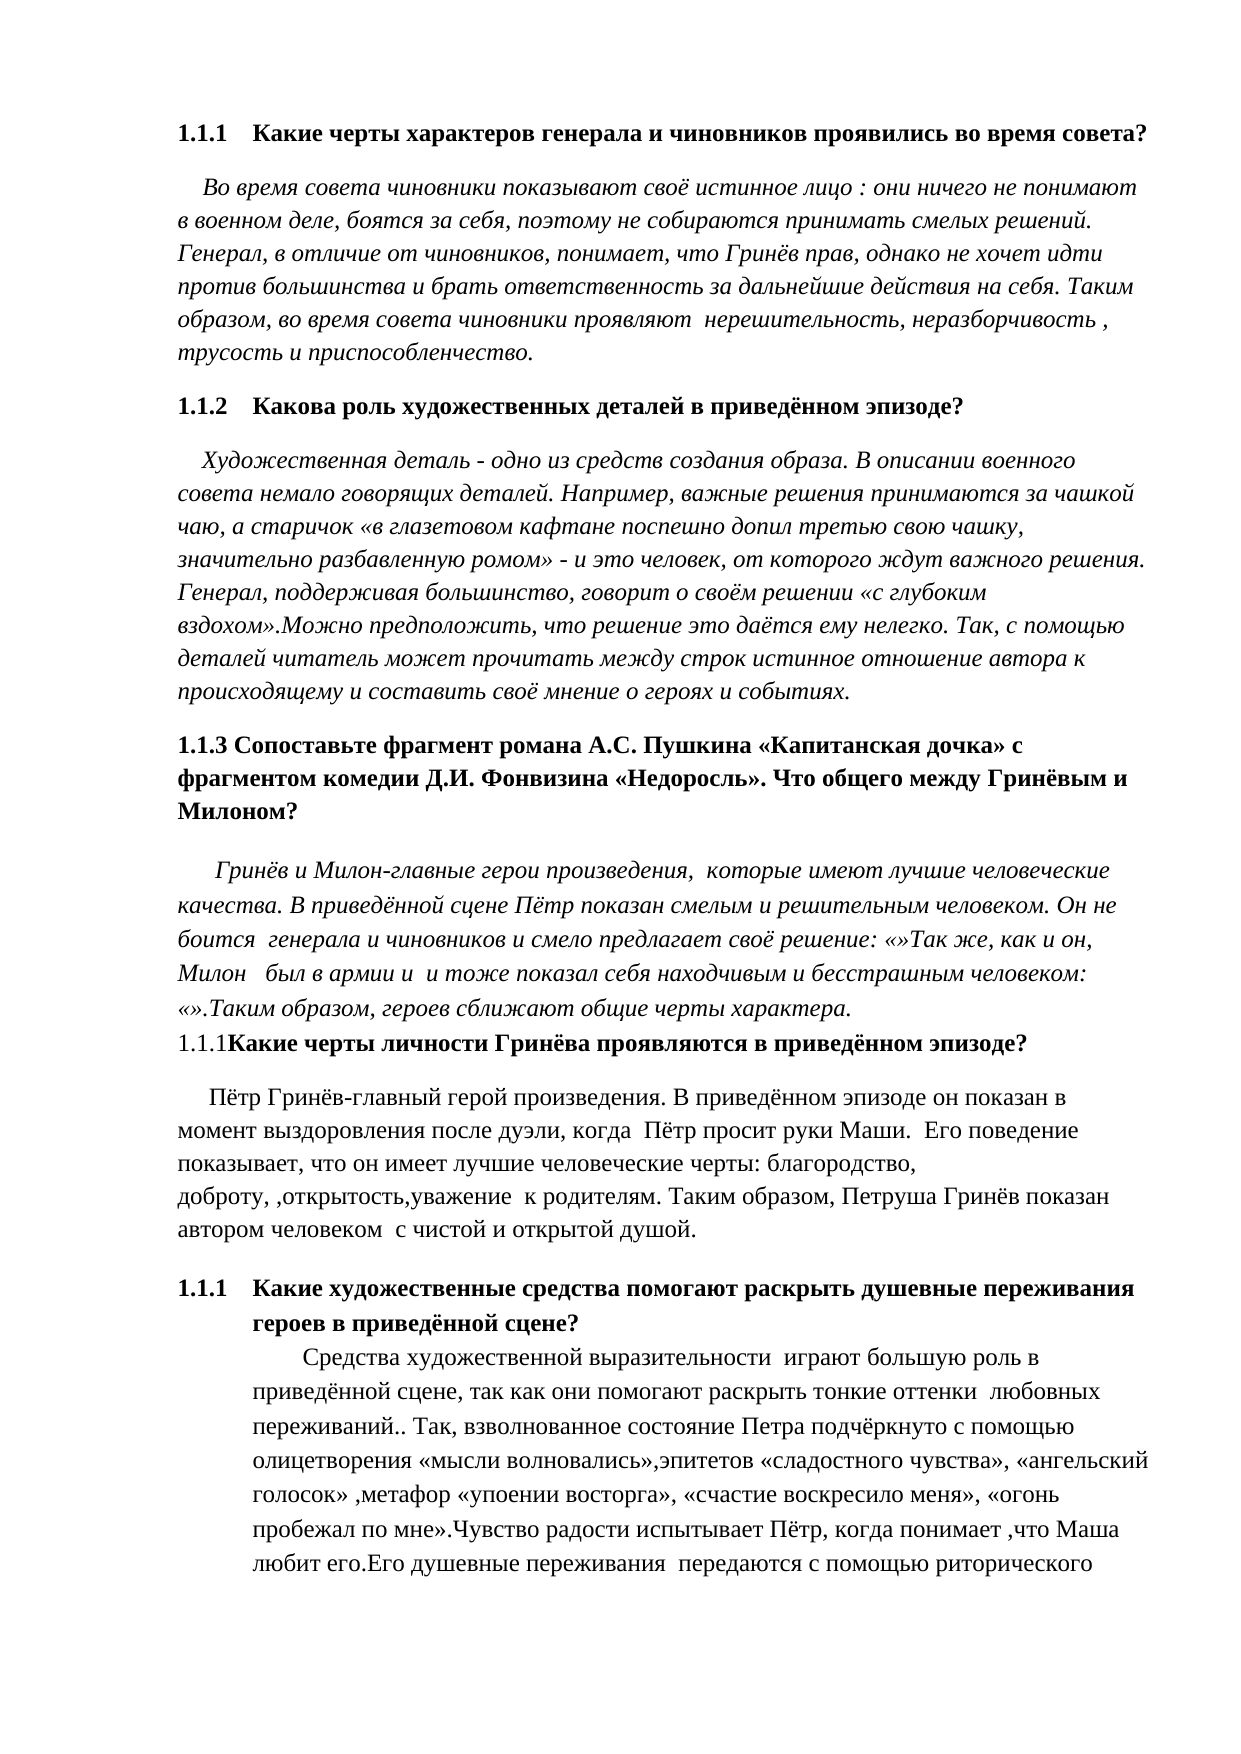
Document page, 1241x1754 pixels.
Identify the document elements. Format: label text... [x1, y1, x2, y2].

text Художественная деталь - одно из средств создания образа. В описании военного совета немало говорящих деталей. Например, важные решения принимаются за чашкой чаю, а старичок «в глазетовом кафтане поспешно допил третью свою чашку, значительно разбавленную ромом» - и это человек, от которого ждут важного решения. Генерал, поддерживая большинство, говорит о своём решении «с глубоким вздохом».Можно предположить, что решение это даётся ему нелегко. Так, с помощью деталей читатель может прочитать между строк истинное отношение автора к происходящему и составить своё мнение о героях и событиях. [177, 445, 1152, 705]
text Гринёв и Милон-главные герои произведения, которые имеют лучшие человеческие качества. В приведённой сцене Пётр показан смелым и решительным человеком. Он не боится генерала и чиновников и смело предлагает своё решение: «»Так же, как и он, Милон был в армии и и тоже показал себя находчивым и бесстрашным человеком: «».Таким образом, героев сближают общие черты характера. [177, 850, 1152, 1022]
list Какие художественные средства помогают раскрыть душевные переживания героев в приведённой сцене? [177, 1268, 1152, 1336]
text 1.1.1Какие черты личности Гринёва проявляются в приведённом эпизоде? [177, 1028, 1152, 1057]
text Во время совета чиновники показывают своё истинное лицо : они ничего не понимают в военном деле, боятся за себя, поэтому не собираются принимать смелых решений. Генерал, в отличие от чиновников, понимает, что Гринёв прав, однако не хочет идти против большинства и брать ответственность за дальнейшие действия на себя. Таким образом, во время совета чиновники проявляют нерешительность, неразборчивость , трусость и приспособленчество. [177, 172, 1152, 366]
text 1.1.3 Сопоставьте фрагмент романа А.С. Пушкина «Капитанская дочка» с фрагментом комедии Д.И. Фонвизина «Недоросль». Что общего между Гринёвым и Милоном? [177, 730, 1152, 824]
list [252, 1336, 1152, 1577]
list Какие черты характеров генерала и чиновников проявились во время совета? [177, 118, 1152, 147]
list Какова роль художественных деталей в приведённом эпизоде? [177, 391, 1152, 420]
text Пётр Гринёв-главный герой произведения. В приведённом эпизоде он показан в момент выздоровления после дуэли, когда Пётр просит руки Маши. Его поведение показывает, что он имеет лучшие человеческие черты: благородство, доброту, ,открытость,уважение к родителям. Таким образом, Петруша Гринёв показан автором человеком с чистой и открытой душой. [177, 1082, 1152, 1242]
